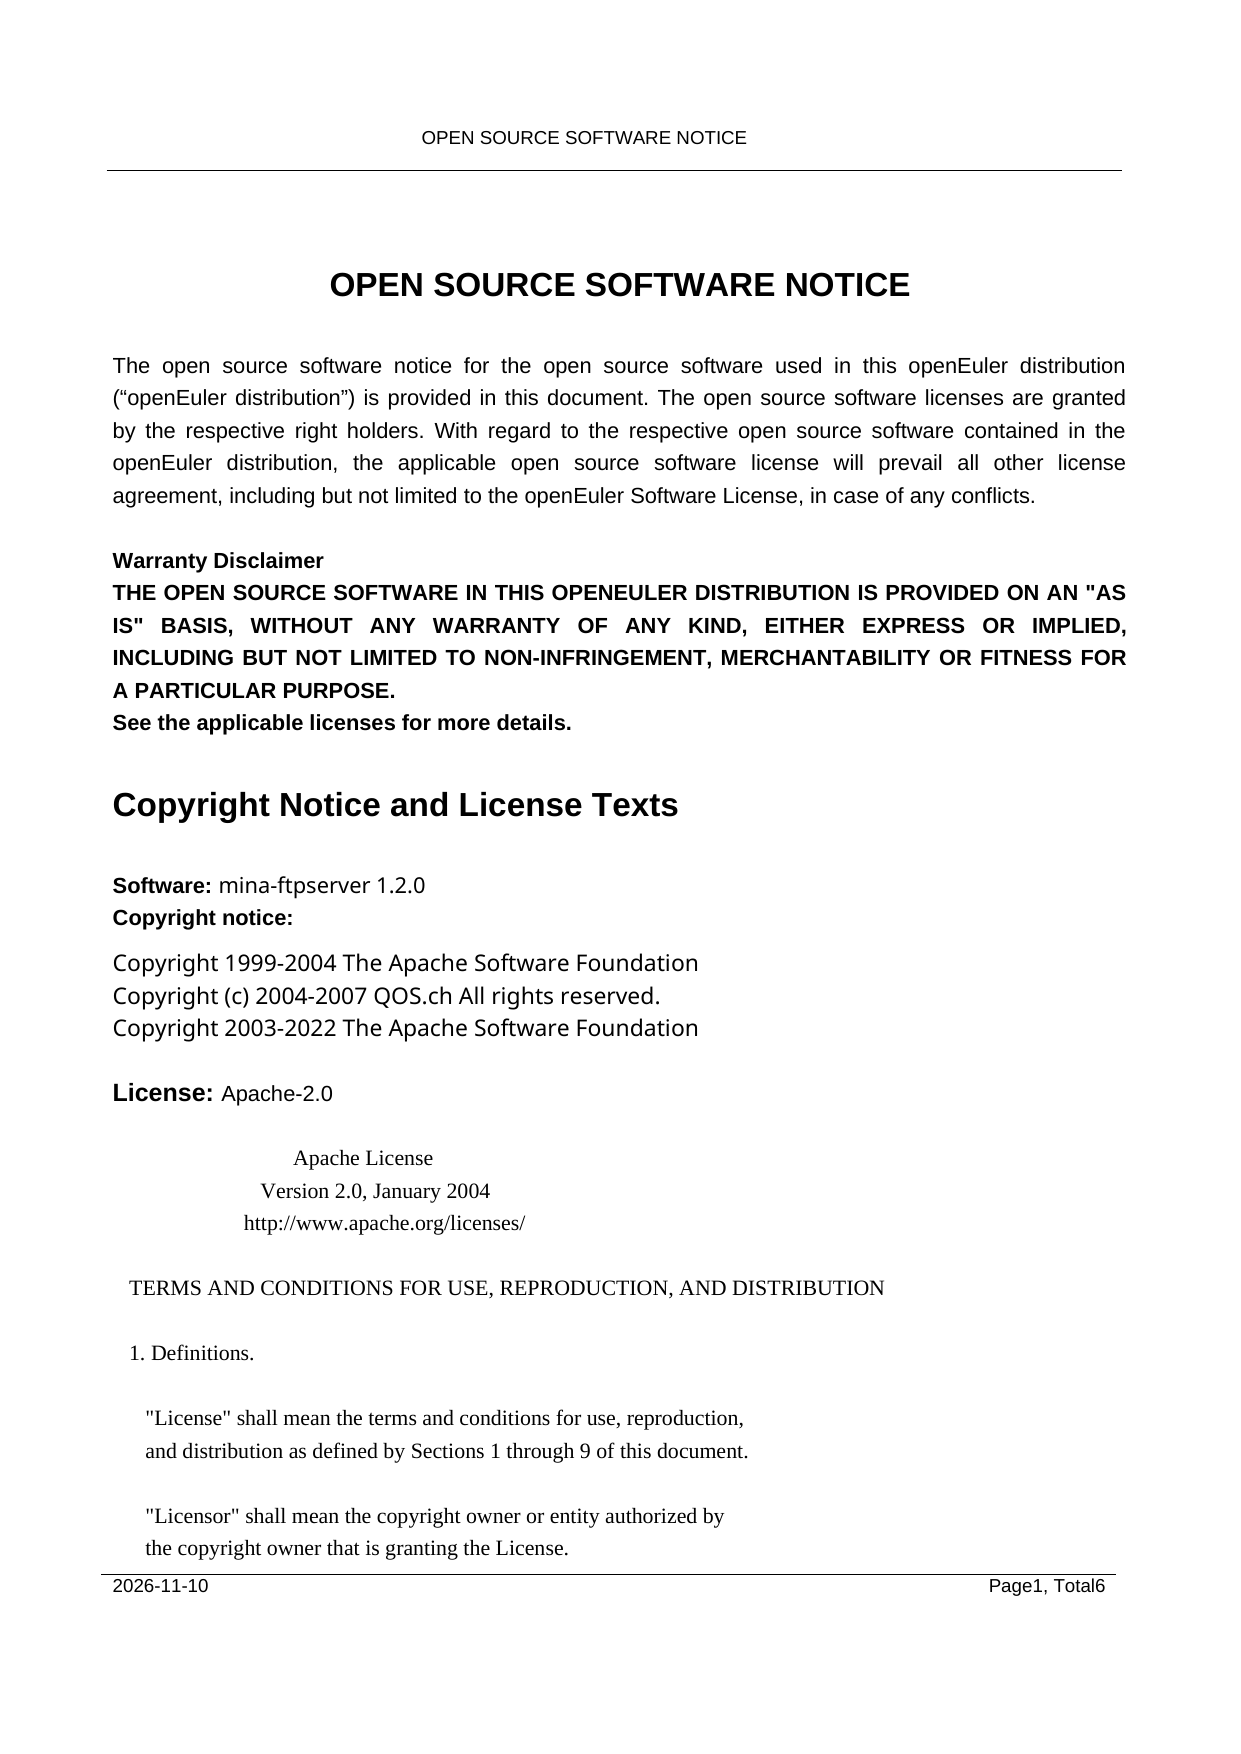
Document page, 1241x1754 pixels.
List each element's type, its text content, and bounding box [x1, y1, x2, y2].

text The open source software notice for the open source software used in this openEuler distribution (“openEuler distribution”) is provided in this document. The open source software licenses are granted by the respective right holders. With regard to the respective open source software contained in the openEuler distribution, the applicable open source software license will prevail all other license agreement, including but not limited to the openEuler Software License, in case of any conflicts. [112, 349, 1128, 511]
text THE OPEN SOURCE SOFTWARE IN THIS OPENEULER DISTRIBUTION IS PROVIDED ON AN "AS IS" BASIS, WITHOUT ANY WARRANTY OF ANY KIND, EITHER EXPRESS OR IMPLIED, INCLUDING BUT NOT LIMITED TO NON-INFRINGEMENT, MERCHANTABILITY OR FITNESS FOR A PARTICULAR PURPOSE. See the applicable licenses for more details. [112, 576, 1128, 739]
text Copyright Notice and License Texts [112, 771, 1128, 836]
text Warranty Disclaimer [112, 544, 1128, 576]
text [112, 1109, 1128, 1564]
text License: Apache-2.0 [112, 1077, 1128, 1109]
text OPEN SOURCE SOFTWARE NOTICE [112, 251, 1128, 316]
text Copyright notice: [112, 901, 1128, 934]
text Copyright 1999-2004 The Apache Software Foundation Copyright (c) 2004-2007 QOS.ch All rights reserved. Copyright 2003-2022 The Apache Software Foundation [112, 947, 1128, 1077]
title Software: mina-ftpserver 1.2.0 [112, 869, 1128, 901]
